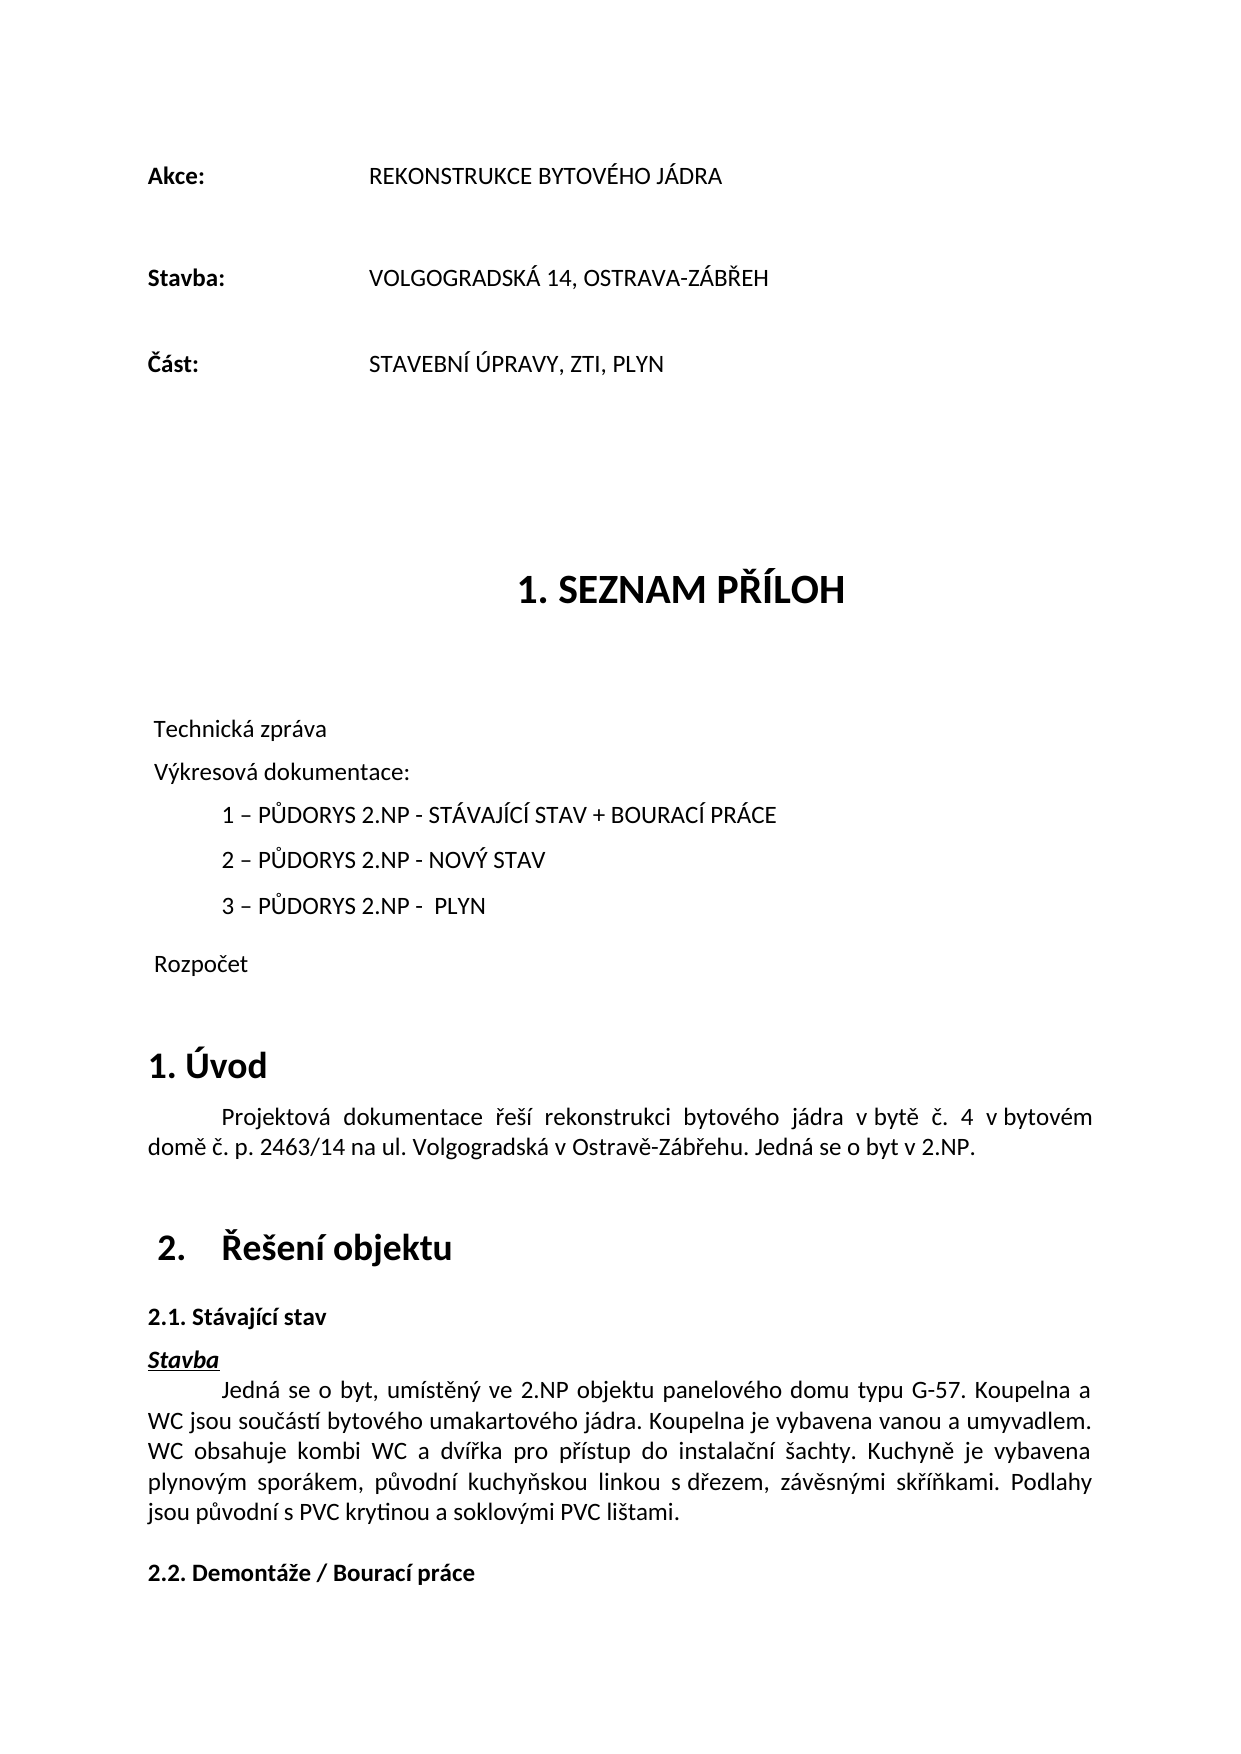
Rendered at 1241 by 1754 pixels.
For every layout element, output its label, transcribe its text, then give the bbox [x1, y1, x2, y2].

text Akce: REKONSTRUKCE BYTOVÉHO JÁDRA [148, 160, 1093, 191]
text 1 – PŮDORYS 2.NP - STÁVAJÍCÍ STAV + BOURACÍ PRÁCE [148, 799, 1093, 829]
text 2.1. Stávající stav [148, 1301, 1093, 1331]
text Výkresová dokumentace: [154, 756, 1093, 786]
text 3 – PŮDORYS 2.NP - PLYN [148, 890, 1093, 921]
text 1. SEZNAM PŘÍLOH [441, 563, 1093, 614]
text Jedná se o byt, umístěný ve 2.NP objektu panelového domu typu G-57. Koupelna a WC jsou součástí bytového umakartového jádra. Koupelna je vybavena vanou a umyvadlem. WC obsahuje kombi WC a dvířka pro přístup do instalační šachty. Kuchyně je vybavena plynovým sporákem, původní kuchyňskou linkou s dřezem, závěsnými skříňkami. Podlahy jsou původní s PVC krytinou a soklovými PVC lištami. [148, 1374, 1093, 1527]
text Stavba: VOLGOGRADSKÁ 14, OSTRAVA-ZÁBŘEH [148, 262, 1093, 293]
text Projektová dokumentace řeší rekonstrukci bytového jádra v bytě č. 4 v bytovém domě č. p. 2463/14 na ul. Volgogradská v Ostravě-Zábřehu. Jedná se o byt v 2.NP. [148, 1101, 1093, 1162]
text Technická zpráva [148, 713, 1093, 743]
text 2.2. Demontáže / Bourací práce [148, 1557, 1093, 1588]
text Část: STAVEBNÍ ÚPRAVY, ZTI, PLYN [148, 348, 1093, 379]
text 2 – PŮDORYS 2.NP - NOVÝ STAV [148, 845, 1093, 875]
text 1. Úvod [148, 1042, 1093, 1088]
text Stavba [148, 1344, 1093, 1374]
list Řešení objektu [157, 1224, 1093, 1270]
text Rozpočet [154, 949, 1093, 979]
